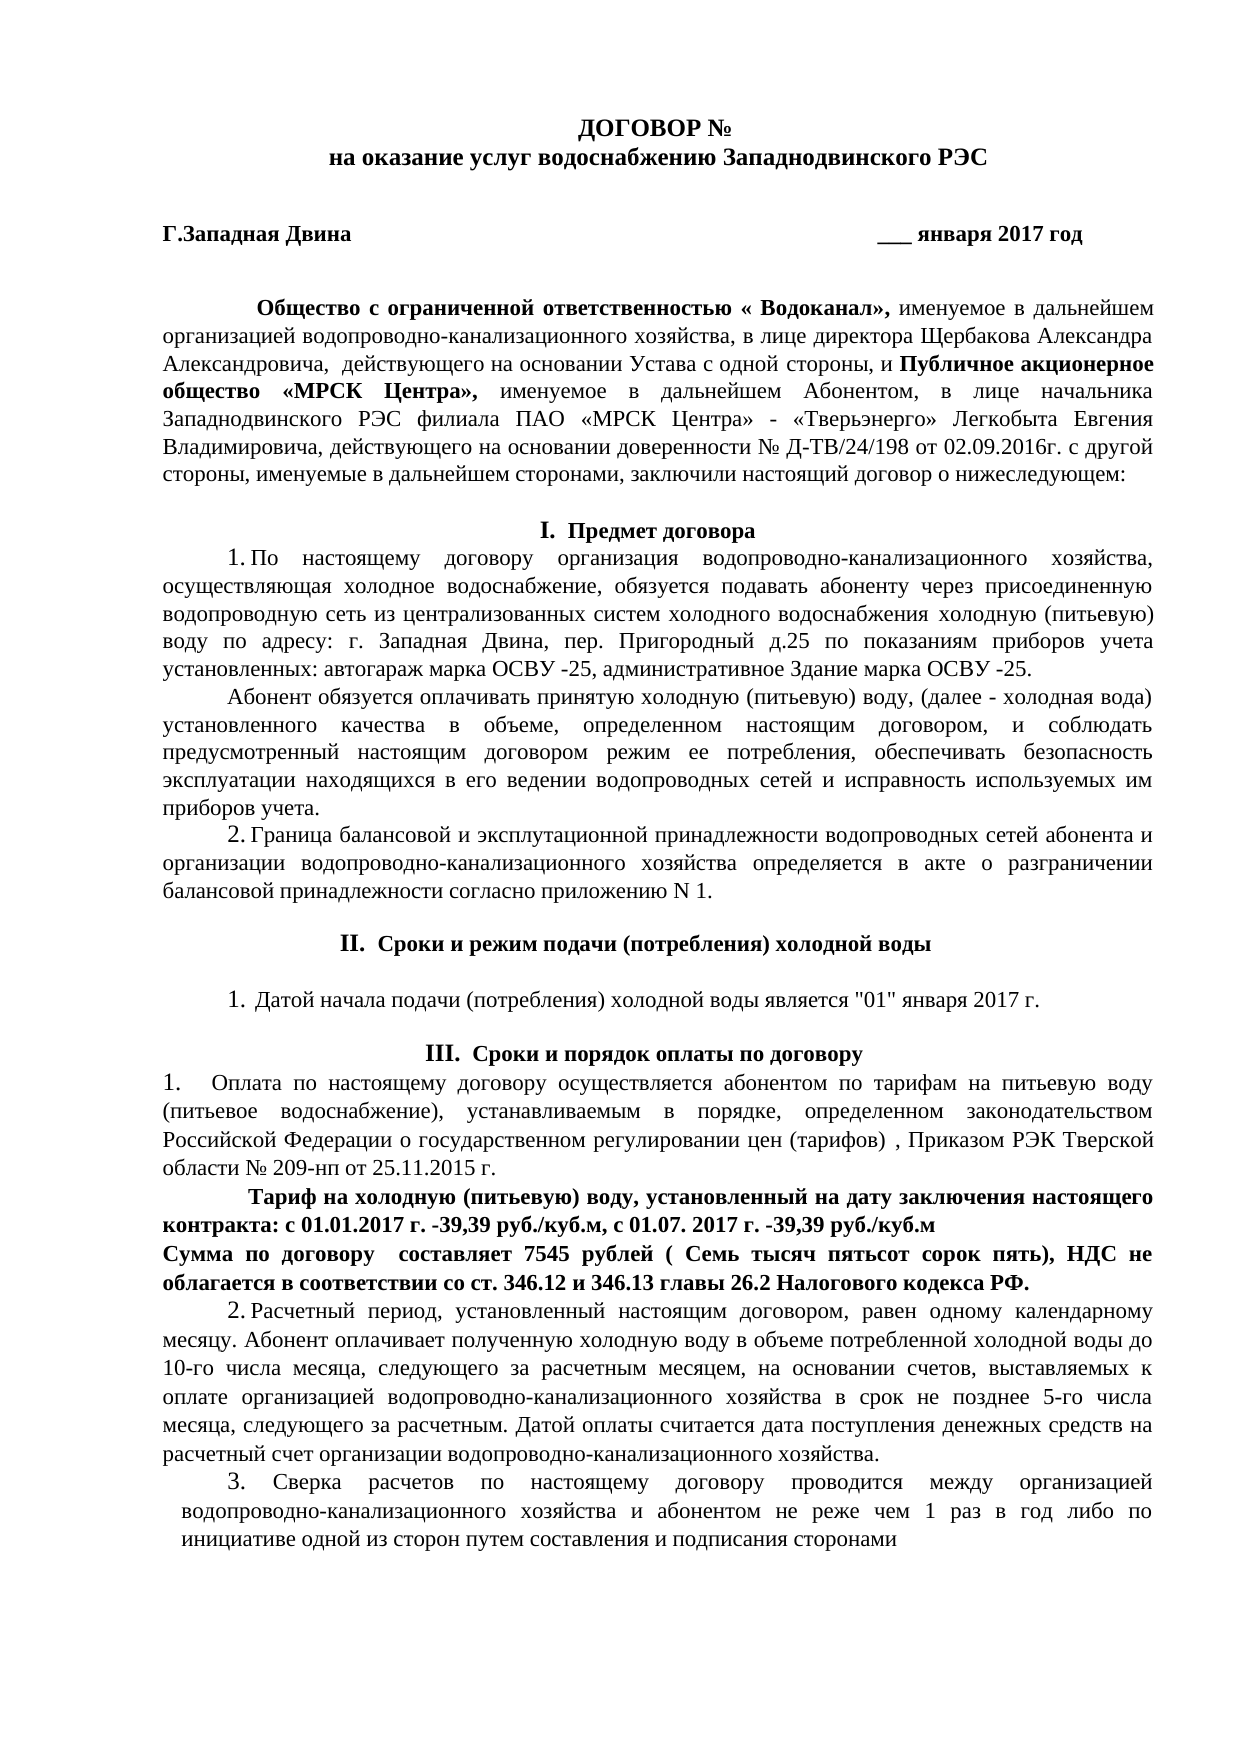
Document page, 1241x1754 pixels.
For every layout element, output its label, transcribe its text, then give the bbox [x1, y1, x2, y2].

text Г.Западная Двина ___ января 2017 год [162, 223, 1154, 246]
list Датой начала подачи (потребления) холодной воды является "01" января 2017 г. [181, 987, 1154, 1012]
text Сумма по договору составляет 7545 рублей ( Семь тысяч пятьсот сорок пять), НДС не облагается в соответствии со ст. 346.12 и 346.13 главы 26.2 Налогового кодекса РФ. [162, 1239, 1154, 1296]
text Общество с ограниченной ответственностью « Водоканал», именуемое в дальнейшем организацией водопроводно-канализационного хозяйства, в лице директора Щербакова Александра Александровича, действующего на основании Устава с одной стороны, и Публичное акционерное общество «МРСК Центра», именуемое в дальнейшем Абонентом, в лице начальника Западнодвинского РЭС филиала ПАО «МРСК Центра» - «Тверьэнерго» Легкобыта Евгения Владимировича, действующего на основании доверенности № Д-ТВ/24/198 от 02.09.2016г. с другой стороны, именуемые в дальнейшем сторонами, заключили настоящий договор о нижеследующем: [162, 293, 1154, 487]
list Оплата по настоящему договору осуществляется абонентом по тарифам на питьевую воду (питьевое водоснабжение), устанавливаемым в порядке, определенном законодательством Российской Федерации о государственном регулировании цен (тарифов) , Приказом РЭК Тверской области № 209-нп от 25.11.2015 г. [162, 1067, 1154, 1182]
text Тариф на холодную (питьевую) воду, установленный на дату заключения настоящего контракта: с 01.01.2017 г. -39,39 руб./куб.м, с 01.07. 2017 г. -39,39 руб./куб.м [162, 1182, 1154, 1239]
list Граница балансовой и эксплутационной принадлежности водопроводных сетей абонента и организации водопроводно-канализационного хозяйства определяется в акте о разграничении балансовой принадлежности согласно приложению N 1. [162, 821, 1154, 904]
list Сроки и порядок оплаты по договору [425, 1039, 1154, 1067]
text ДОГОВОР № на оказание услуг водоснабжению Западнодвинского РЭС [162, 114, 1154, 171]
text Абонент обязуется оплачивать принятую холодную (питьевую) воду, (далее - холодная вода) установленного качества в объеме, определенном настоящим договором, и соблюдать предусмотренный настоящим договором режим ее потребления, обеспечивать безопасность эксплуатации находящихся в его ведении водопроводных сетей и исправность используемых им приборов учета. [162, 682, 1154, 821]
list Сверка расчетов по настоящему договору проводится между организацией водопроводно-канализационного хозяйства и абонентом не реже чем 1 раз в год либо по инициативе одной из сторон путем составления и подписания сторонами [181, 1467, 1154, 1553]
list По настоящему договору организация водопроводно-канализационного хозяйства, осуществляющая холодное водоснабжение, обязуется подавать абоненту через присоединенную водопроводную сеть из централизованных систем холодного водоснабжения холодную (питьевую) воду по адресу: г. Западная Двина, пер. Пригородный д.25 по показаниям приборов учета установленных: автогараж марка ОСВУ -25, административное Здание марка ОСВУ -25. [162, 544, 1154, 682]
list Расчетный период, установленный настоящим договором, равен одному календарному месяцу. Абонент оплачивает полученную холодную воду в объеме потребленной холодной воды до 10-го числа месяца, следующего за расчетным месяцем, на основании счетов, выставляемых к оплате организацией водопроводно-канализационного хозяйства в срок не позднее 5-го числа месяца, следующего за расчетным. Датой оплаты считается дата поступления денежных средств на расчетный счет организации водопроводно-канализационного хозяйства. [162, 1296, 1154, 1467]
list Сроки и режим подачи (потребления) холодной воды [339, 932, 1154, 957]
list Предмет договора [539, 515, 1154, 544]
